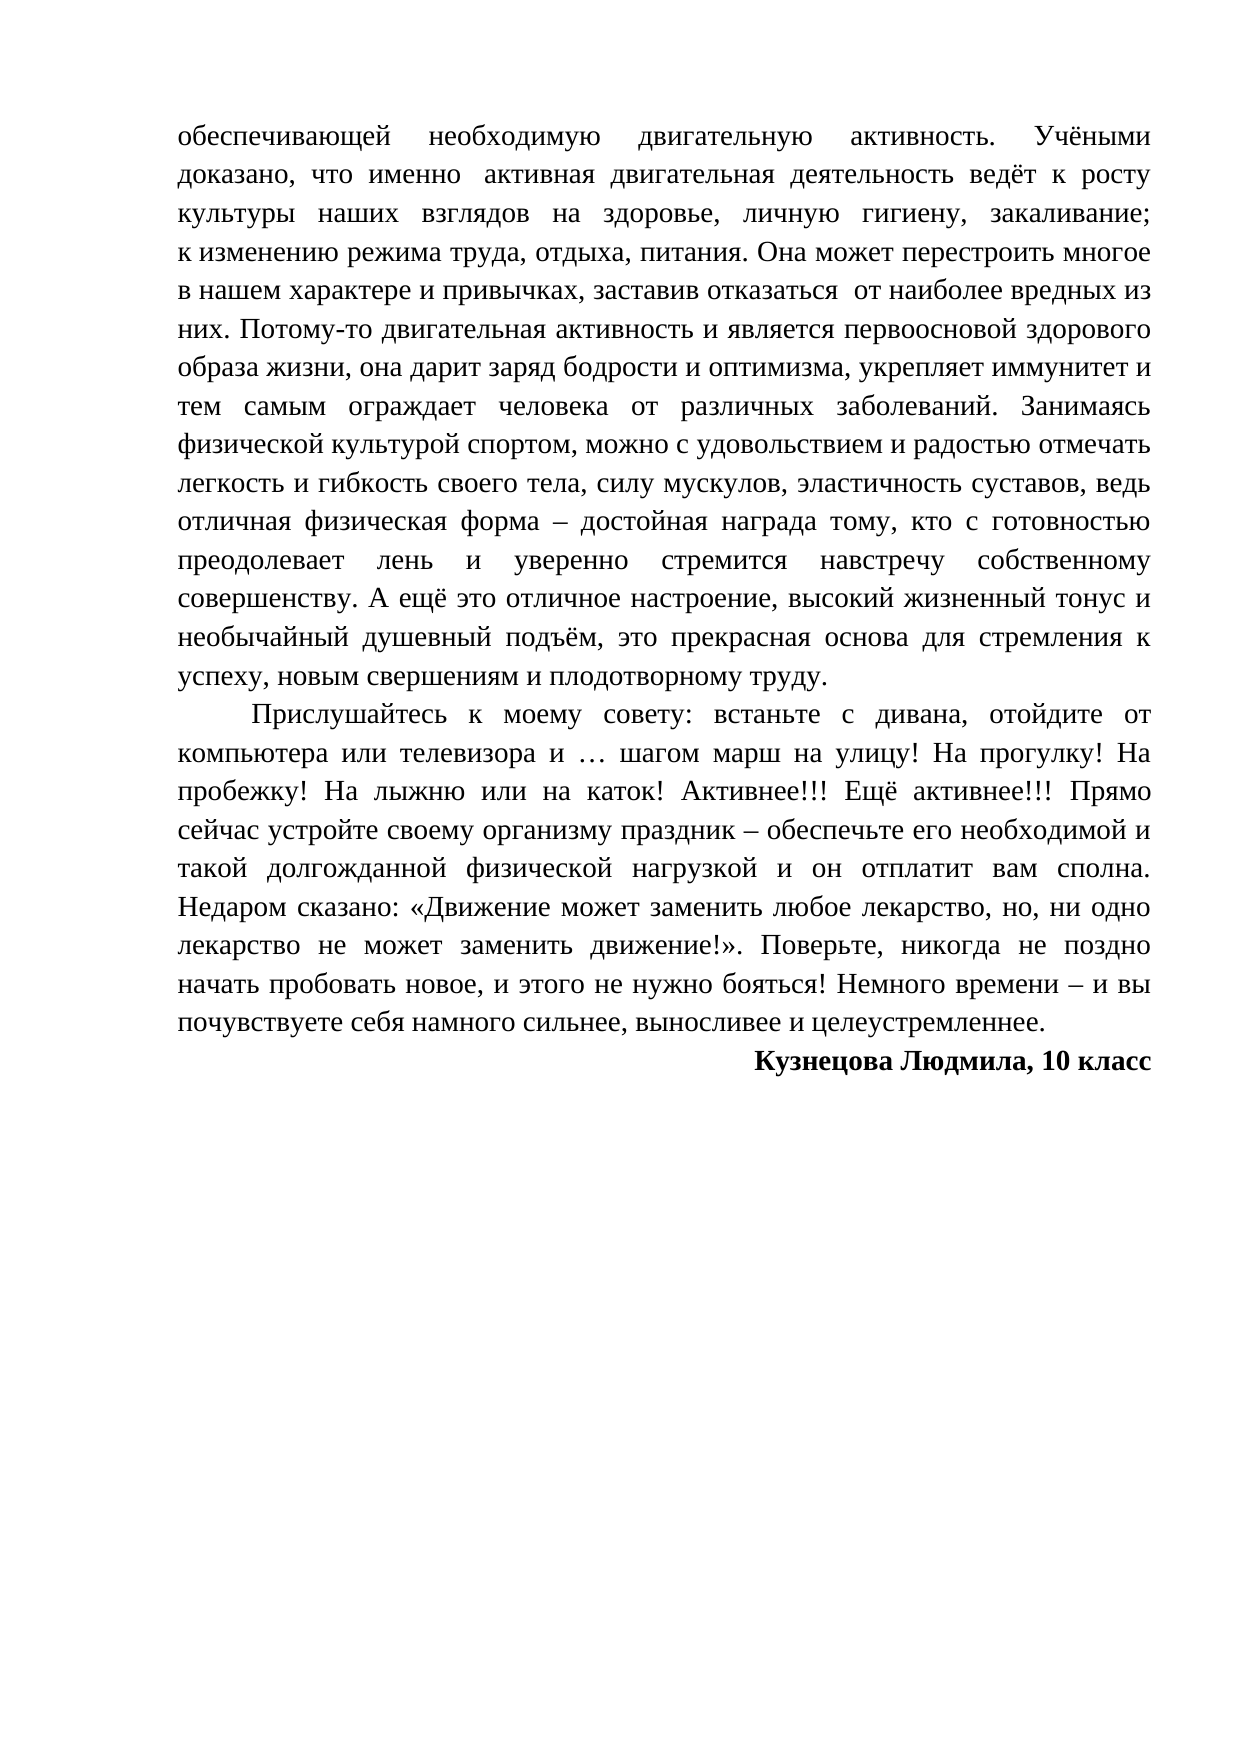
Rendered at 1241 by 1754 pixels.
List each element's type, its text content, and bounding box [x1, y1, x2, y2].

text Прислушайтесь к моему совету: встаньте с дивана, отойдите от компьютера или телевизора и … шагом марш на улицу! На прогулку! На пробежку! На лыжню или на каток! Активнее!!! Ещё активнее!!! Прямо сейчас устройте своему организму праздник – обеспечьте его необходимой и такой долгожданной физической нагрузкой и он отплатит вам сполна. Недаром сказано: «Движение может заменить любое лекарство, но, ни одно лекарство не может заменить движение!». Поверьте, никогда не поздно начать пробовать новое, и этого не нужно бояться! Немного времени – и вы почувствуете себя намного сильнее, выносливее и целеустремленнее. [177, 696, 1152, 1038]
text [177, 118, 1152, 691]
text Кузнецова Людмила, 10 класс [177, 1043, 1152, 1077]
